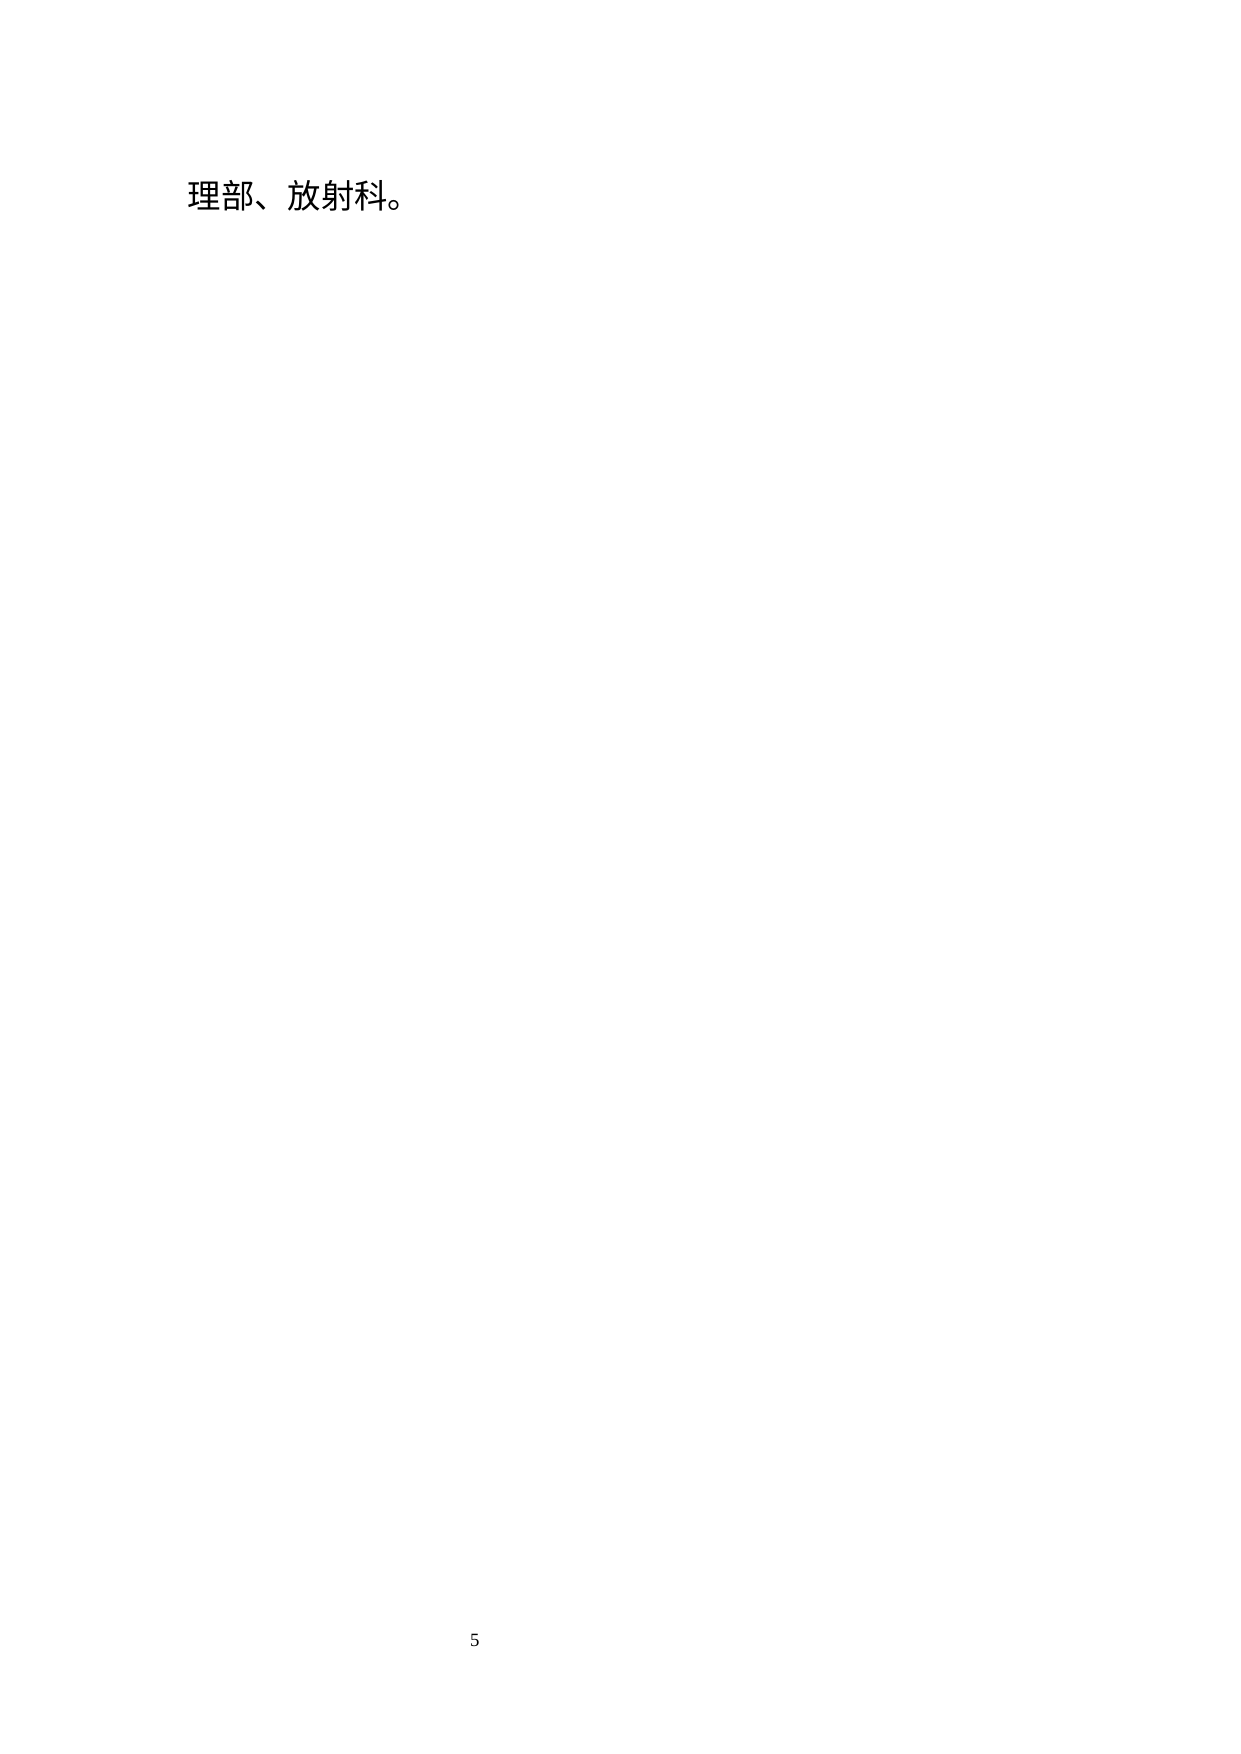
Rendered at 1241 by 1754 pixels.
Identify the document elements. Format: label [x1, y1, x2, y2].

text [187, 162, 1053, 227]
